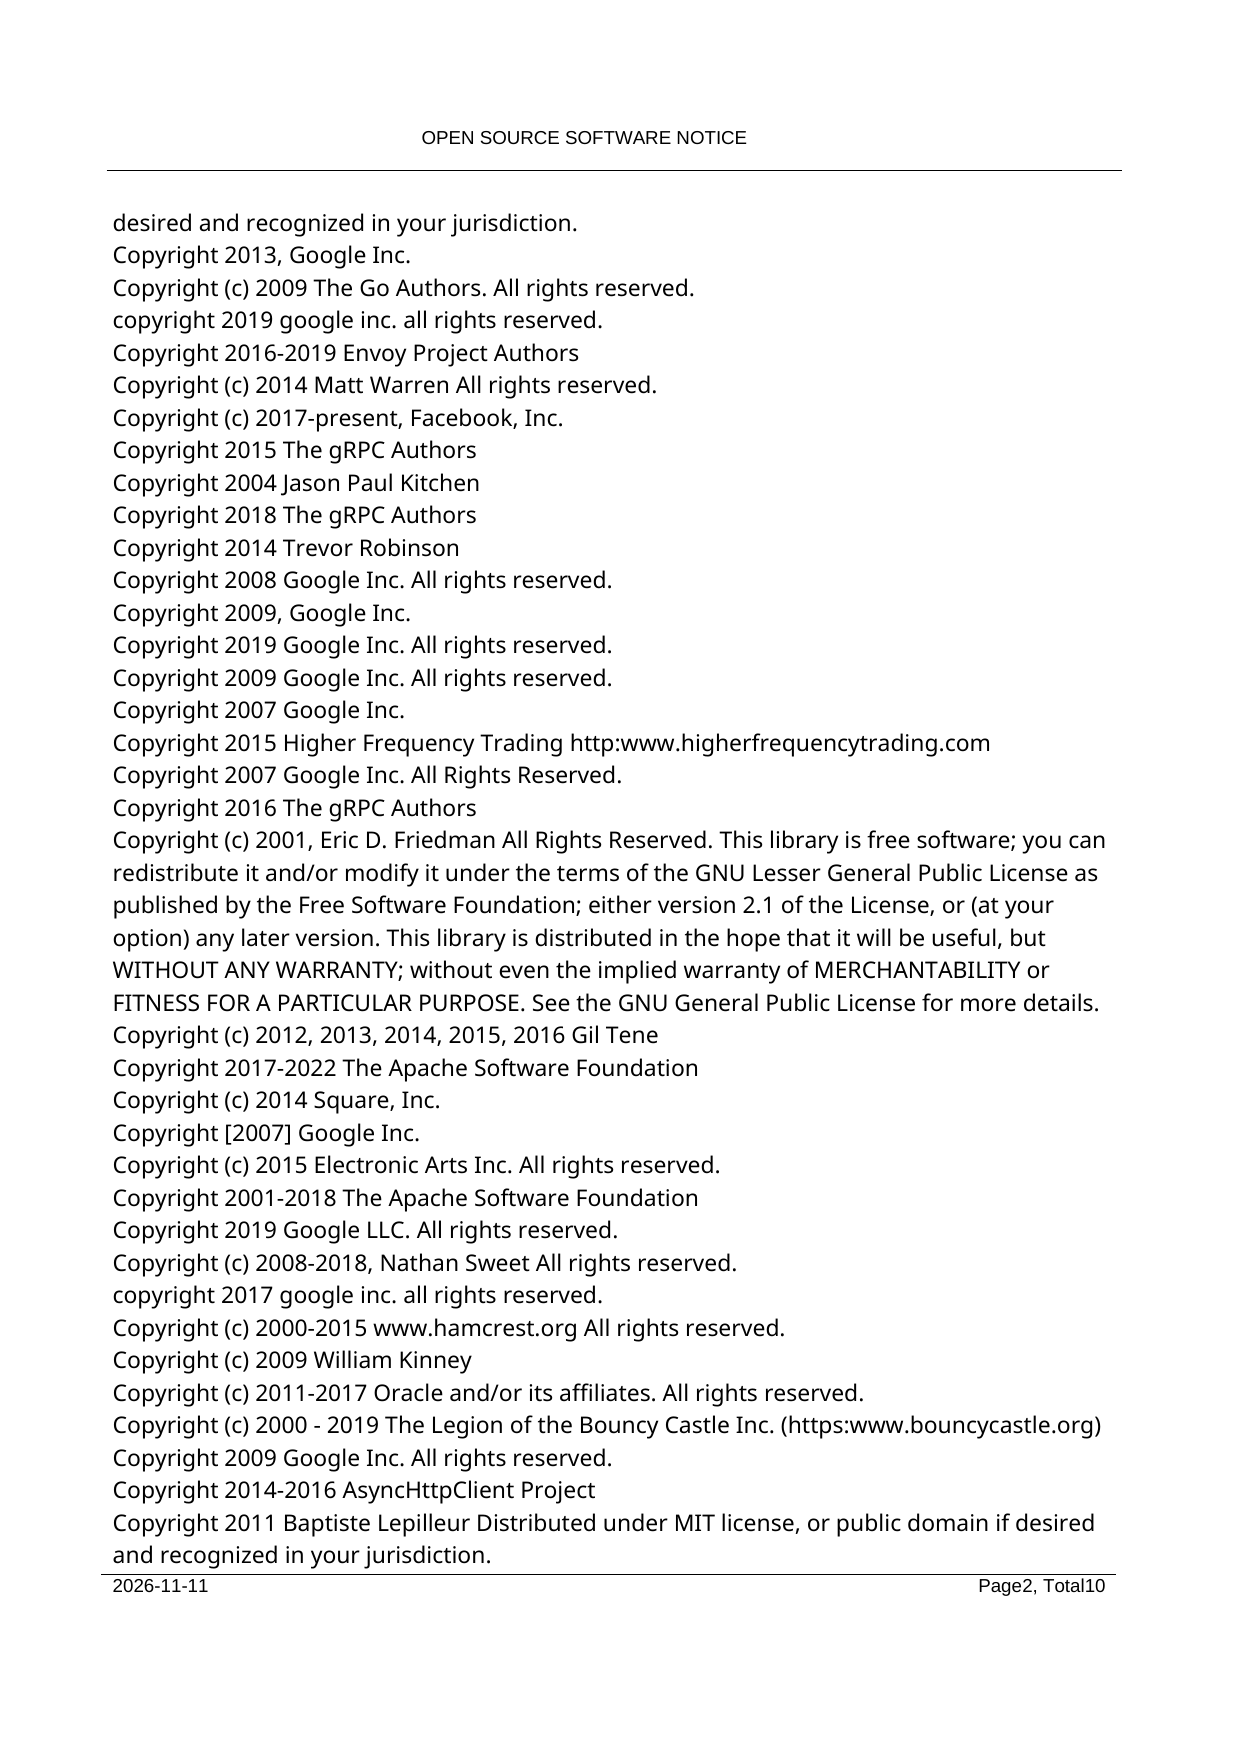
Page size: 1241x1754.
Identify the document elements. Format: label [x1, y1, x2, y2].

text [112, 206, 1128, 1571]
